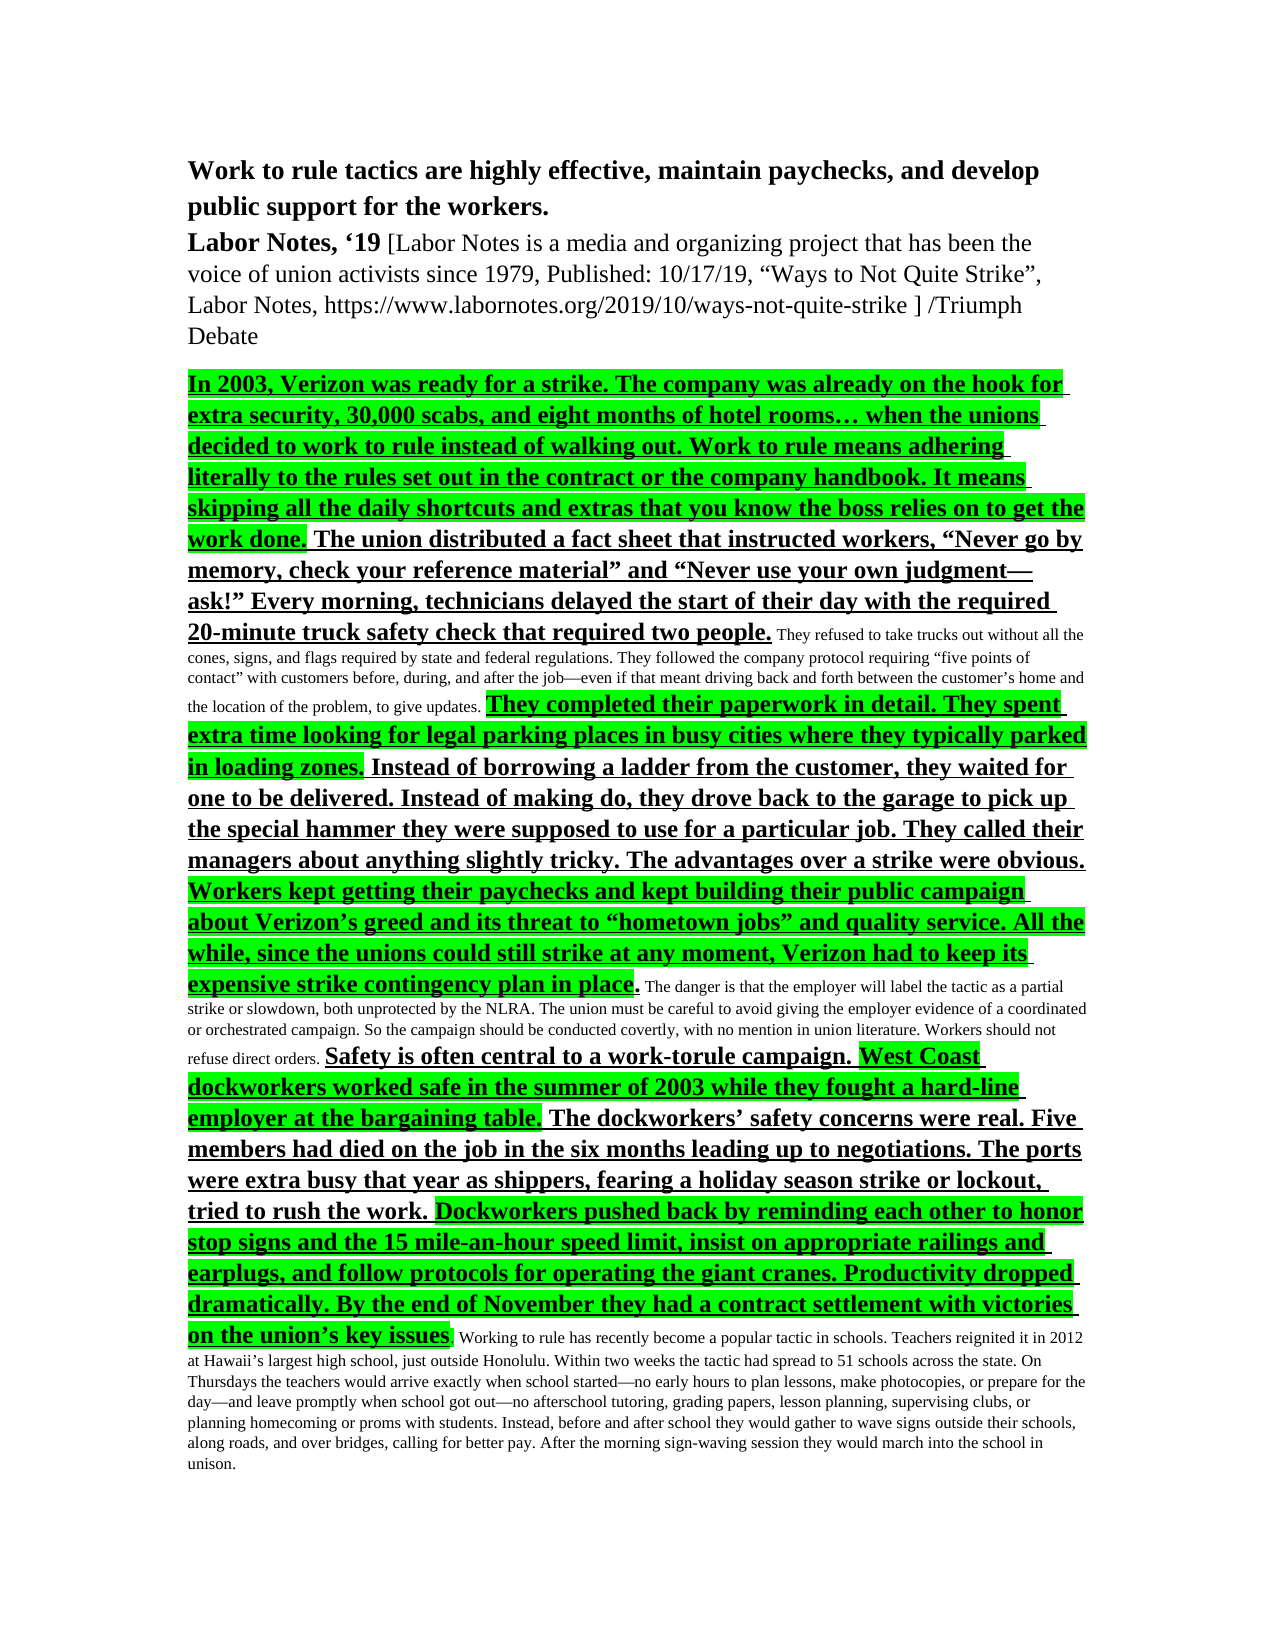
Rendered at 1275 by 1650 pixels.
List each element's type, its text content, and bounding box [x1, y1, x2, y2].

text Work to rule tactics are highly effective, maintain paychecks, and develop public support for the workers. [187, 154, 1087, 221]
text In 2003, Verizon was ready for a strike. The company was already on the hook for extra security, 30,000 scabs, and eight months of hotel rooms… when the unions decided to work to rule instead of walking out. Work to rule means adhering literally to the rules set out in the contract or the company handbook. It means skipping all the daily shortcuts and extras that you know the boss relies on to get the work done. The union distributed a fact sheet that instructed workers, “Never go by memory, check your reference material” and “Never use your own judgment—ask!” Every morning, technicians delayed the start of their day with the required 20-minute truck safety check that required two people. They refused to take trucks out without all the cones, signs, and flags required by state and federal regulations. They followed the company protocol requiring “five points of contact” with customers before, during, and after the job—even if that meant driving back and forth between the customer’s home and the location of the problem, to give updates. They completed their paperwork in detail. They spent extra time looking for legal parking places in busy cities where they typically parked in loading zones. Instead of borrowing a ladder from the customer, they waited for one to be delivered. Instead of making do, they drove back to the garage to pick up the special hammer they were supposed to use for a particular job. They called their managers about anything slightly tricky. The advantages over a strike were obvious. Workers kept getting their paychecks and kept building their public campaign about Verizon’s greed and its threat to “hometown jobs” and quality service. All the while, since the unions could still strike at any moment, Verizon had to keep its expensive strike contingency plan in place. The danger is that the employer will label the tactic as a partial strike or slowdown, both unprotected by the NLRA. The union must be careful to avoid giving the employer evidence of a coordinated or orchestrated campaign. So the campaign should be conducted covertly, with no mention in union literature. Workers should not refuse direct orders. Safety is often central to a work-torule campaign. West Coast dockworkers worked safe in the summer of 2003 while they fought a hard-line employer at the bargaining table. The dockworkers’ safety concerns were real. Five members had died on the job in the six months leading up to negotiations. The ports were extra busy that year as shippers, fearing a holiday season strike or lockout, tried to rush the work. Dockworkers pushed back by reminding each other to honor stop signs and the 15 mile-an-hour speed limit, insist on appropriate railings and earplugs, and follow protocols for operating the giant cranes. Productivity dropped dramatically. By the end of November they had a contract settlement with victories on the union’s key issues. Working to rule has recently become a popular tactic in schools. Teachers reignited it in 2012 at Hawaii’s largest high school, just outside Honolulu. Within two weeks the tactic had spread to 51 schools across the state. On Thursdays the teachers would arrive exactly when school started—no early hours to plan lessons, make photocopies, or prepare for the day—and leave promptly when school got out—no afterschool tutoring, grading papers, lesson planning, supervising clubs, or planning homecoming or proms with students. Instead, before and after school they would gather to wave signs outside their schools, along roads, and over bridges, calling for better pay. After the morning sign-waving session they would march into the school in unison. [187, 747, 1087, 1473]
text Labor Notes, ‘19 [Labor Notes is a media and organizing project that has been the voice of union activists since 1979, Published: 10/17/19, “Ways to Not Quite Strike”, Labor Notes, https://www.labornotes.org/2019/10/ways-not-quite-strike ] /Triumph Debate [187, 226, 1087, 350]
text In 2003, Verizon was ready for a strike. The company was already on the hook for extra security, 30,000 scabs, and eight months of hotel rooms… when the unions decided to work to rule instead of walking out. Work to rule means adhering literally to the rules set out in the contract or the company handbook. It means skipping all the daily shortcuts and extras that you know the boss relies on to get the work done. The union distributed a fact sheet that instructed workers, “Never go by memory, check your reference material” and “Never use your own judgment—ask!” Every morning, technicians delayed the start of their day with the required 20-minute truck safety check that required two people. They refused to take trucks out without all the cones, signs, and flags required by state and federal regulations. They followed the company protocol requiring “five points of contact” with customers before, during, and after the job—even if that meant driving back and forth between the customer’s home and the location of the problem, to give updates. They completed their paperwork in detail. They spent extra time looking for legal parking places in busy cities where they typically parked in loading zones. Instead of borrowing a ladder from the customer, they waited for one to be delivered. Instead of making do, they drove back to the garage to pick up the special hammer they were supposed to use for a particular job. They called their managers about anything slightly tricky. The advantages over a strike were obvious. Workers kept getting their paychecks and kept building their public campaign about Verizon’s greed and its threat to “hometown jobs” and quality service. All the while, since the unions could still strike at any moment, Verizon had to keep its expensive strike contingency plan in place. The danger is that the employer will label the tactic as a partial strike or slowdown, both unprotected by the NLRA. The union must be careful to avoid giving the employer evidence of a coordinated or orchestrated campaign. So the campaign should be conducted covertly, with no mention in union literature. Workers should not refuse direct orders. Safety is often central to a work-torule campaign. West Coast dockworkers worked safe in the summer of 2003 while they fought a hard-line employer at the bargaining table. The dockworkers’ safety concerns were real. Five members had died on the job in the six months leading up to negotiations. The ports were extra busy that year as shippers, fearing a holiday season strike or lockout, tried to rush the work. Dockworkers pushed back by reminding each other to honor stop signs and the 15 mile-an-hour speed limit, insist on appropriate railings and earplugs, and follow protocols for operating the giant cranes. Productivity dropped dramatically. By the end of November they had a contract settlement with victories on the union’s key issues. Working to rule has recently become a popular tactic in schools. Teachers reignited it in 2012 at Hawaii’s largest high school, just outside Honolulu. Within two weeks the tactic had spread to 51 schools across the state. On Thursdays the teachers would arrive exactly when school started—no early hours to plan lessons, make photocopies, or prepare for the day—and leave promptly when school got out—no afterschool tutoring, grading papers, lesson planning, supervising clubs, or planning homecoming or proms with students. Instead, before and after school they would gather to wave signs outside their schools, along roads, and over bridges, calling for better pay. After the morning sign-waving session they would march into the school in unison. [187, 369, 1087, 746]
